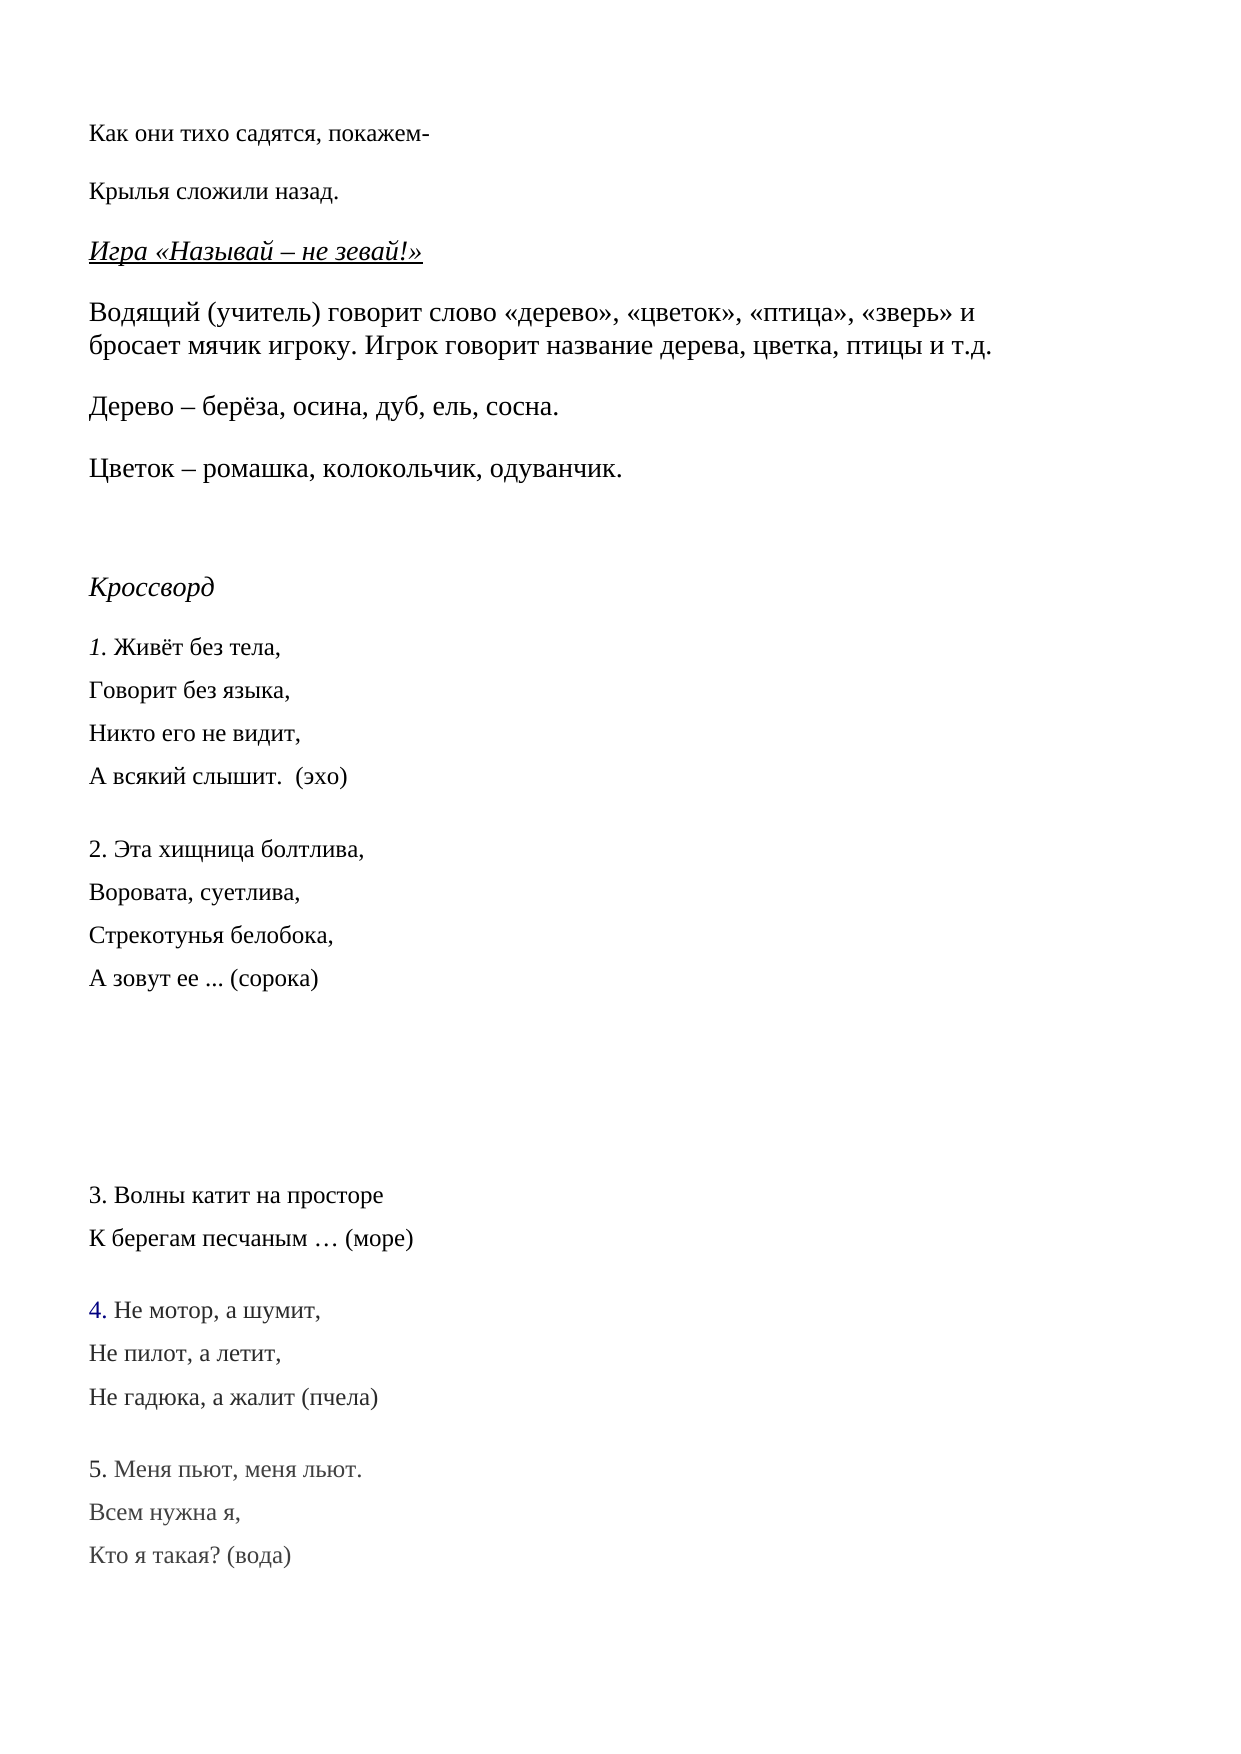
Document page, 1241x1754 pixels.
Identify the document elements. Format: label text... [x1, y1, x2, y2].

text 2. Эта хищница болтлива, Воровата, суетлива, Стрекотунья белобока, А зовут ее ... (сорока) [88, 834, 1063, 992]
text Кроссворд [88, 571, 1063, 603]
text Крылья сложили назад. [88, 176, 1063, 205]
text 3. Волны катит на просторе К берегам песчаным … (море) [88, 1180, 1063, 1252]
text Игра «Называй – не зевай!» [88, 234, 1063, 266]
text Дерево – берёза, осина, дуб, ель, сосна. [88, 389, 1063, 422]
text 4. Не мотор, а шумит, Не пилот, а летит, Не гадюка, а жалит (пчела) [88, 1295, 1063, 1410]
text 1. Живёт без тела, Говорит без языка, Никто его не видит, А всякий слышит. (эхо) [88, 632, 1063, 790]
text Как они тихо садятся, покажем- [88, 118, 1063, 147]
text Водящий (учитель) говорит слово «дерево», «цветок», «птица», «зверь» и бросает мячик игроку. Игрок говорит название дерева, цветка, птицы и т.д. [88, 296, 1063, 360]
text 5. Меня пьют, меня льют. Всем нужна я, Кто я такая? (вода) [88, 1454, 1063, 1569]
text Цветок – ромашка, колокольчик, одуванчик. [88, 451, 1063, 483]
